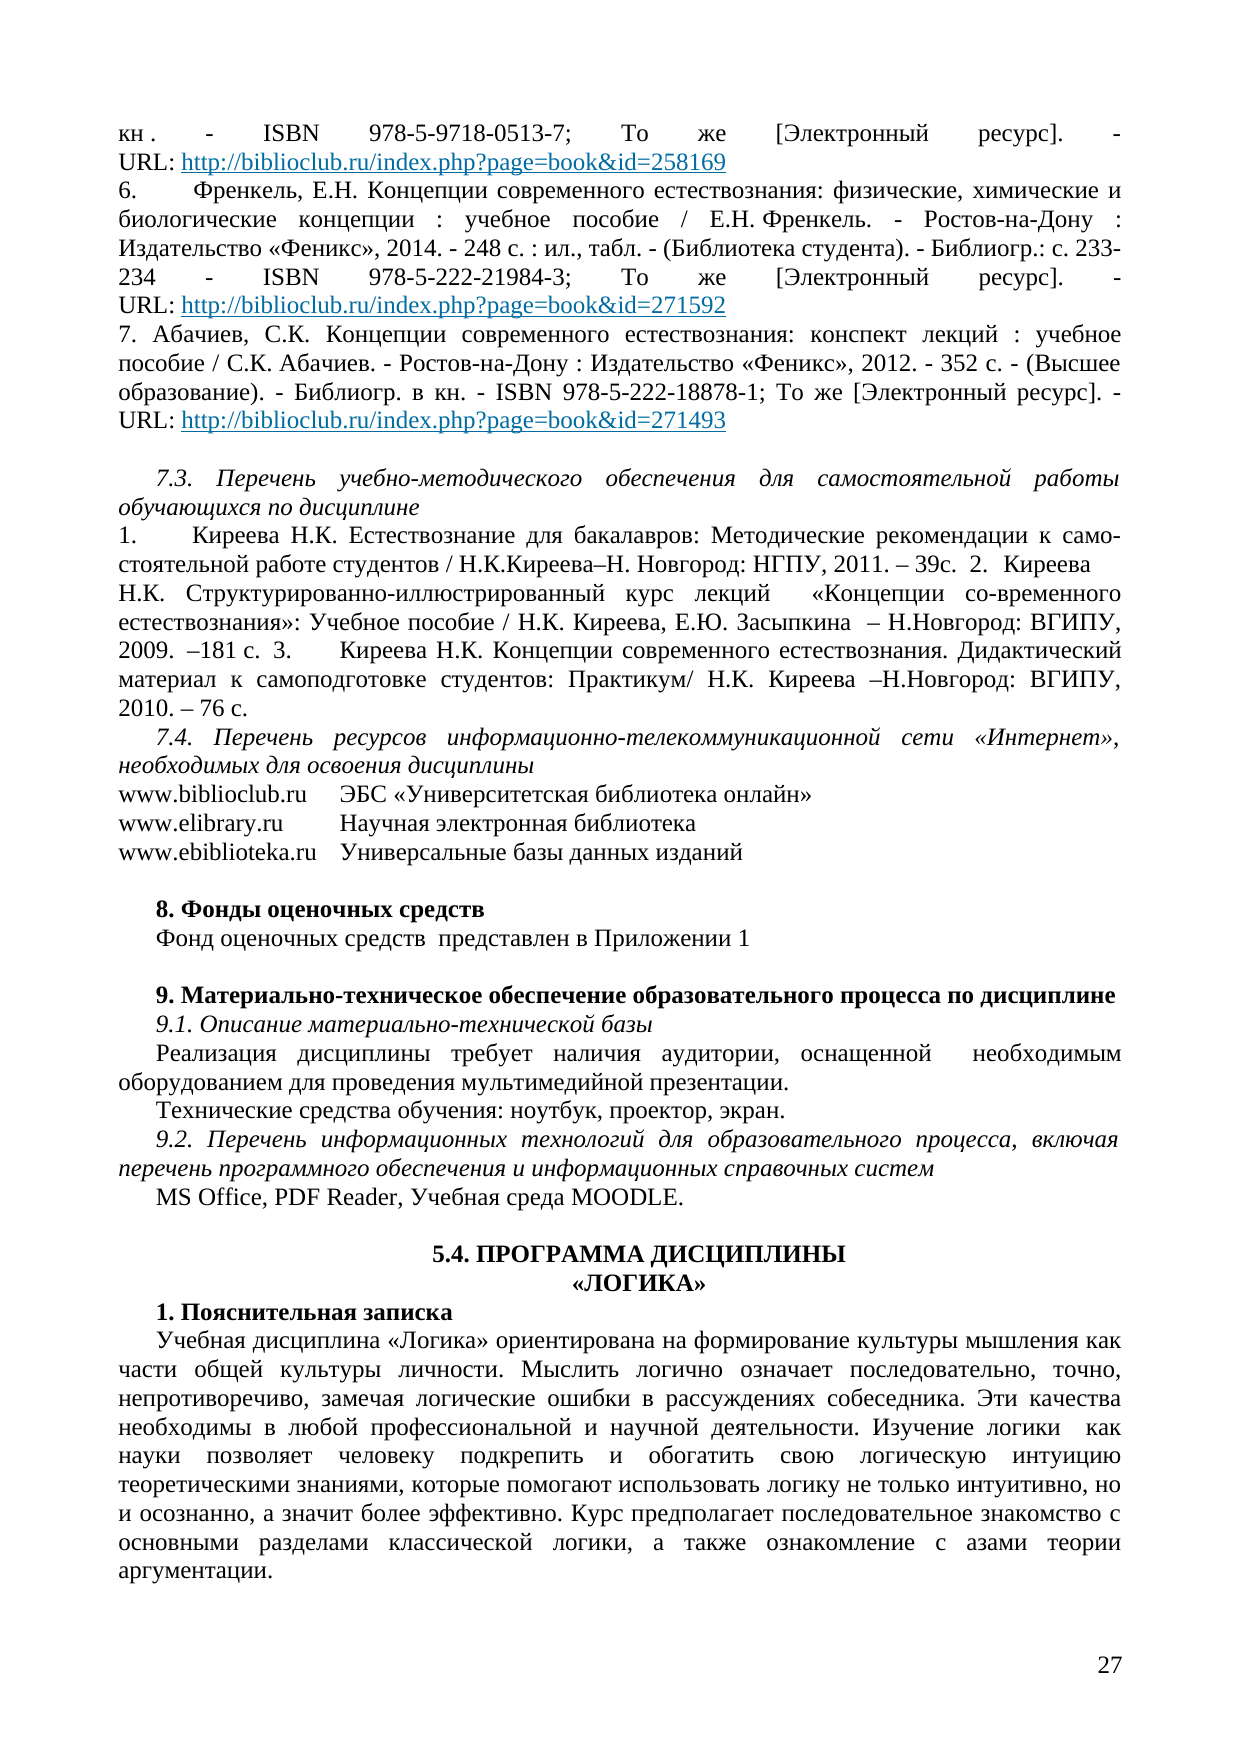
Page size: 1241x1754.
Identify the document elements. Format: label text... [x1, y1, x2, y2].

text www.biblioclub.ru ЭБС «Университетская библиотека онлайн» [118, 779, 1122, 808]
subtitle 1. Пояснительная записка [118, 1297, 1122, 1326]
text www.ebiblioteka.ru Универсальные базы данных изданий [118, 837, 1122, 866]
picture [689, 414, 695, 422]
subtitle 9.2. Перечень информационных технологий для образовательного процесса, включая перечень программного обеспечения и информационных справочных систем [118, 1124, 1122, 1182]
subtitle «ЛОГИКА» [118, 1268, 1122, 1297]
text Технические средства обучения: ноутбук, проектор, экран. [118, 1096, 1122, 1124]
list Френкель, Е.Н. Концепции современного естествознания: физические, химические и биологические концепции : учебное пособие / Е.Н. Френкель. - Ростов-на-Дону : Издательство «Феникс», 2014. - 248 с. : ил., табл. - (Библиотека студента). - Библиогр.: с. 233-234 - ISBN 978-5-222-21984-3; То же [Электронный ресурс]. - URL: http://biblioclub.ru/index.php?page=book&id=271592 [118, 176, 1122, 319]
text MS Office, PDF Reader, Учебная среда MOODLE. [118, 1182, 1122, 1211]
text Учебная дисциплина «Логика» ориентирована на формирование культуры мышления как части общей культуры личности. Мыслить логично означает последовательно, точно, непротиворечиво, замечая логические ошибки в рассуждениях собеседника. Эти качества необходимы в любой профессиональной и научной деятельности. Изучение логики как науки позволяет человеку подкрепить и обогатить свою логическую интуицию теоретическими знаниями, которые помогают использовать логику не только интуитивно, но и осознанно, а значит более эффективно. Курс предполагает последовательное знакомство с основными разделами классической логики, а также ознакомление с азами теории аргументации. [118, 1326, 1122, 1584]
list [118, 118, 1122, 176]
subtitle 9.1. Описание материально-технической базы [118, 1009, 1122, 1038]
subtitle 7.4. Перечень ресурсов информационно-телекоммуникационной сети «Интернет», необходимых для освоения дисциплины [118, 722, 1122, 779]
subtitle 7.3. Перечень учебно-методического обеспечения для самостоятельной работы обучающихся по дисциплине [118, 463, 1122, 521]
text Фонд оценочных средств представлен в Приложении 1 [118, 923, 1122, 952]
subtitle 9. Материально-техническое обеспечение образовательного процесса по дисциплине [118, 981, 1122, 1009]
text 1. Киреева Н.К. Естествознание для бакалавров: Методические рекомендации к само-стоятельной работе студентов / Н.К.Киреева–Н. Новгород: НГПУ, 2011. – 39с. 2. Киреева Н.К. Структурированно-иллюстрированный курс лекций «Концепции со-временного естествознания»: Учебное пособие / Н.К. Киреева, Е.Ю. Засыпкина – Н.Новгород: ВГИПУ, 2009. –181 с. 3. Киреева Н.К. Концепции современного естествознания. Дидактический материал к самоподготовке студентов: Практикум/ Н.К. Киреева –Н.Новгород: ВГИПУ, 2010. – 76 с. [118, 521, 1122, 722]
subtitle 5.4. ПРОГРАММА ДИСЦИПЛИНЫ [118, 1239, 1122, 1268]
text www.elibrary.ru Научная электронная библиотека [118, 808, 1122, 837]
subtitle 8. Фонды оценочных средств [118, 894, 1122, 923]
text Реализация дисциплины требует наличия аудитории, оснащенной необходимым оборудованием для проведения мультимедийной презентации. [118, 1038, 1122, 1096]
text 7. Абачиев, С.К. Концепции современного естествознания: конспект лекций : учебное пособие / С.К. Абачиев. - Ростов-на-Дону : Издательство «Феникс», 2012. - 352 с. - (Высшее образование). - Библиогр. в кн. - ISBN 978-5-222-18878-1; То же [Электронный ресурс]. - URL: http://biblioclub.ru/index.php?page=book&id=271493 [118, 319, 1122, 434]
